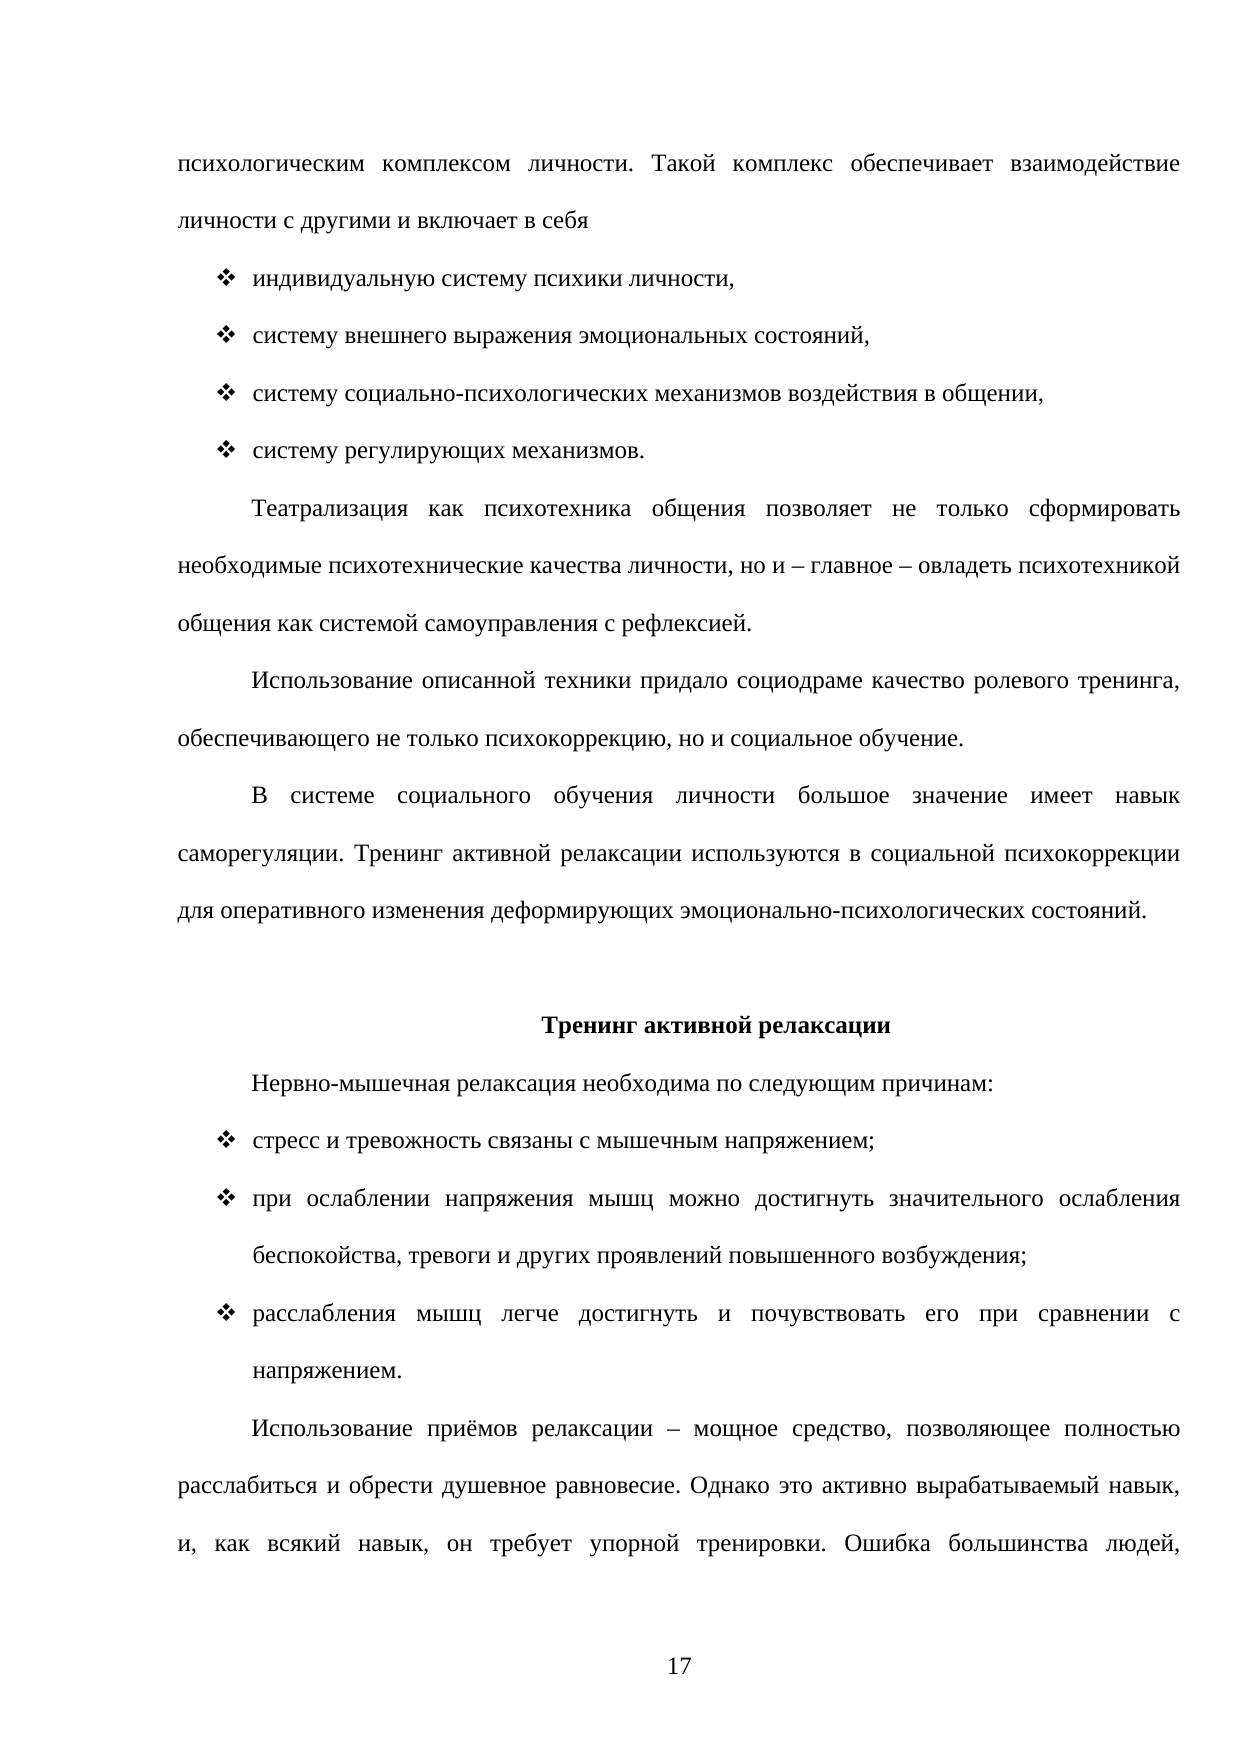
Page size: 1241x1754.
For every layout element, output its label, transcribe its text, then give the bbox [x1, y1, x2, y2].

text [177, 1413, 1181, 1556]
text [177, 148, 1181, 234]
list систему социально-психологических механизмов воздействия в общении, [215, 378, 1181, 406]
list систему внешнего выражения эмоциональных состояний, [215, 320, 1181, 349]
text Использование описанной техники придало социодраме качество ролевого тренинга, обеспечивающего не только психокоррекцию, но и социальное обучение. [177, 665, 1181, 751]
list при ослаблении напряжения мышц можно достигнуть значительного ослабления беспокойства, тревоги и других проявлений повышенного возбуждения; [215, 1183, 1181, 1269]
list систему регулирующих механизмов. [215, 435, 1181, 464]
text Театрализация как психотехника общения позволяет не только сформировать необходимые психотехнические качества личности, но и – главное – овладеть психотехникой общения как системой самоуправления с рефлексией. [177, 493, 1181, 636]
text В системе социального обучения личности большое значение имеет навык саморегуляции. Тренинг активной релаксации используются в социальной психокоррекции для оперативного изменения деформирующих эмоционально-психологических состояний. [177, 780, 1181, 924]
list расслабления мышц легче достигнуть и почувствовать его при сравнении с напряжением. [215, 1298, 1181, 1384]
text Нервно-мышечная релаксация необходима по следующим причинам: [177, 1068, 1181, 1096]
text Тренинг активной релаксации [177, 1010, 1181, 1039]
list индивидуальную систему психики личности, [215, 263, 1181, 291]
list стресс и тревожность связаны с мышечным напряжением; [215, 1125, 1181, 1154]
